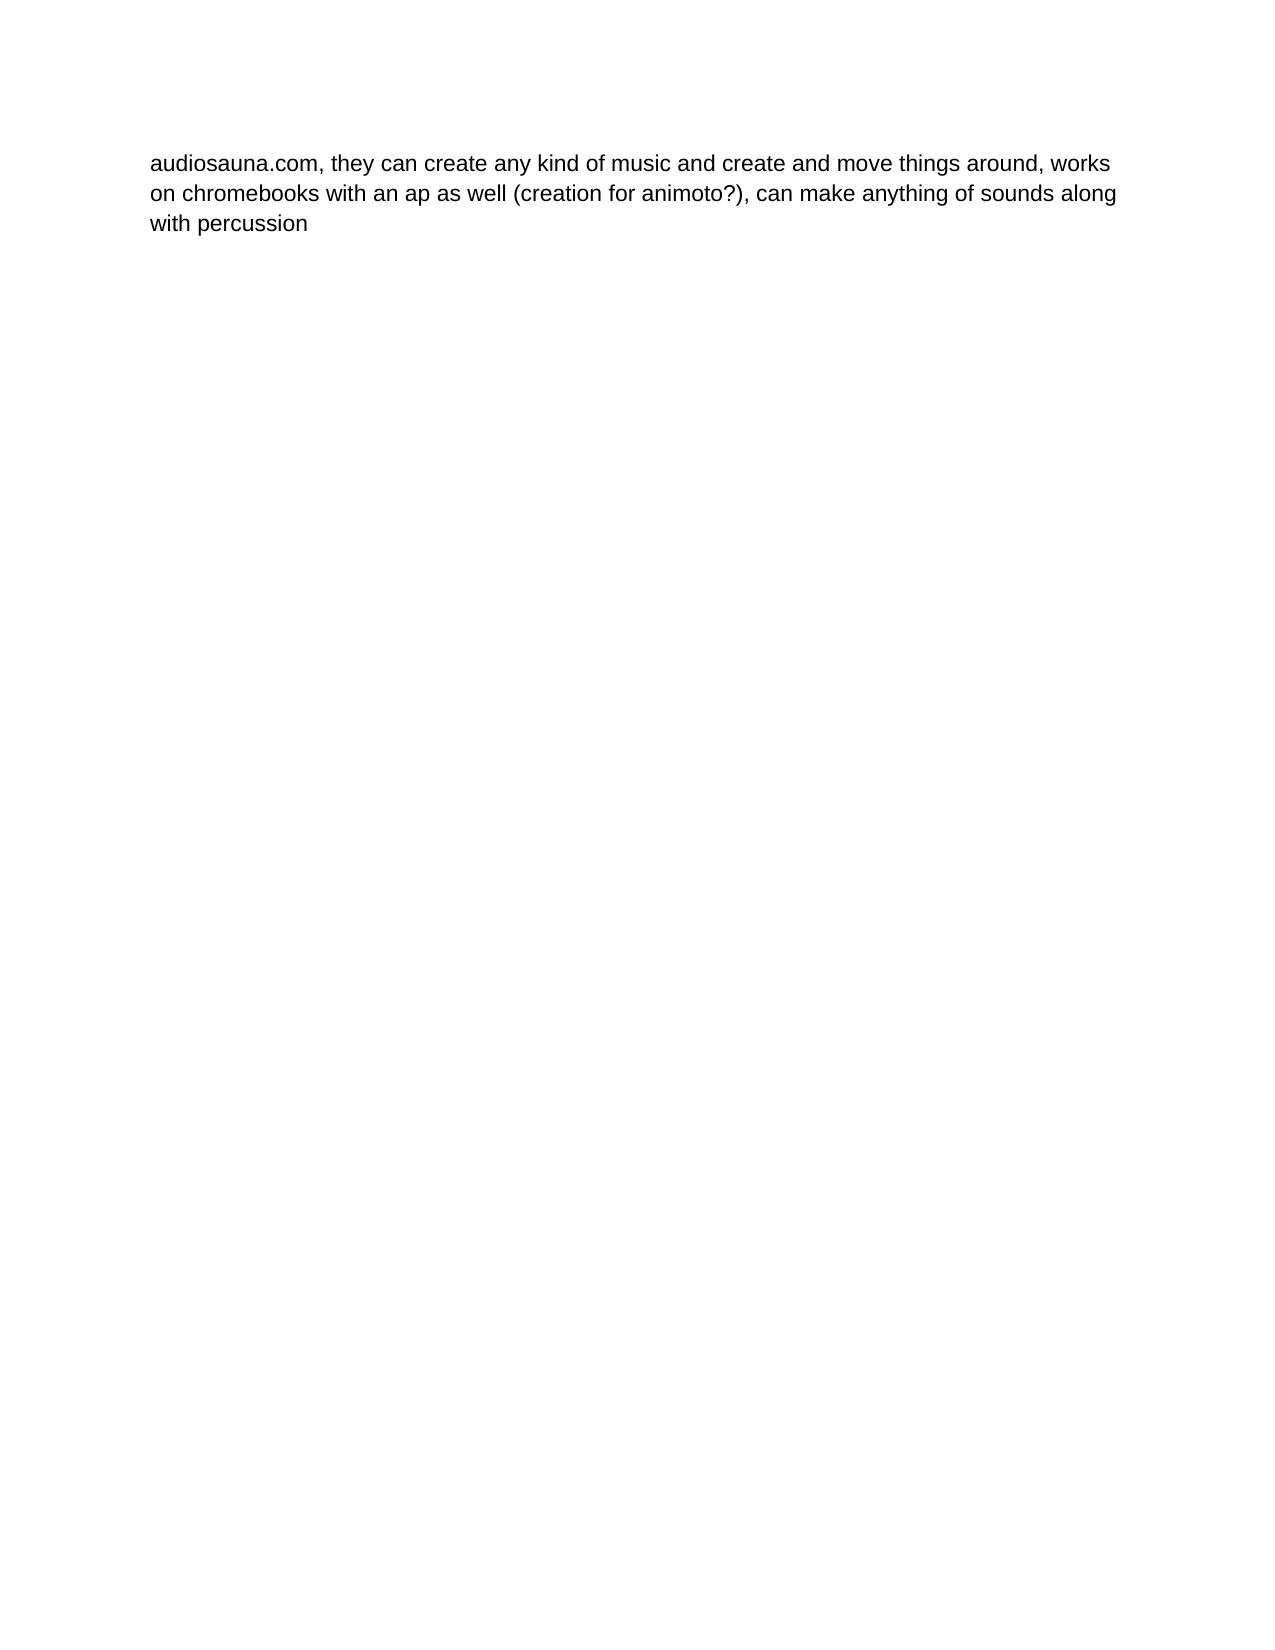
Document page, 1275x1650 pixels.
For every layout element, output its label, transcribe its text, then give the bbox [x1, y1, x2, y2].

text audiosauna.com, they can create any kind of music and create and move things around, works on chromebooks with an ap as well (creation for animoto?), can make anything of sounds along with percussion [150, 150, 1125, 237]
